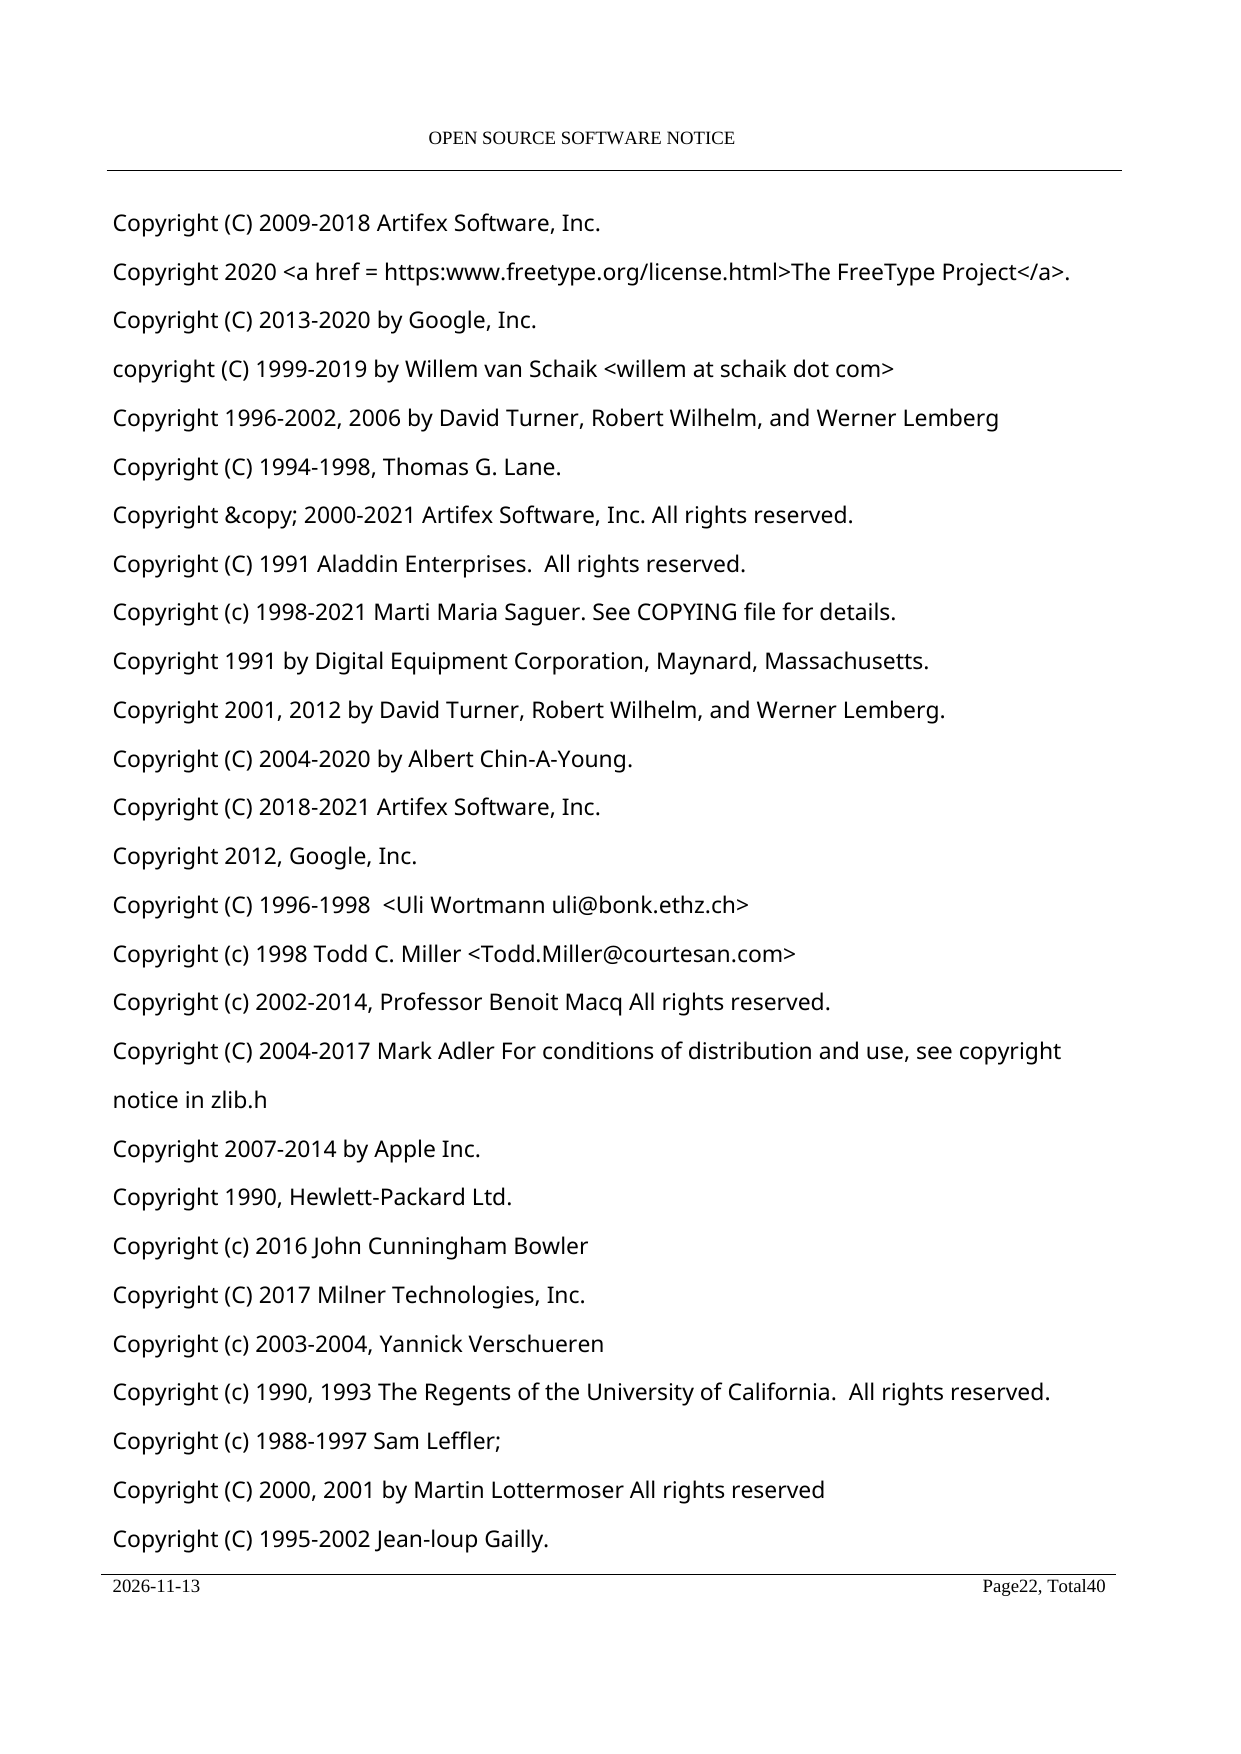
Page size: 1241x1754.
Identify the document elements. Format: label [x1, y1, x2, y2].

text [112, 547, 1128, 1554]
text [112, 206, 1128, 531]
